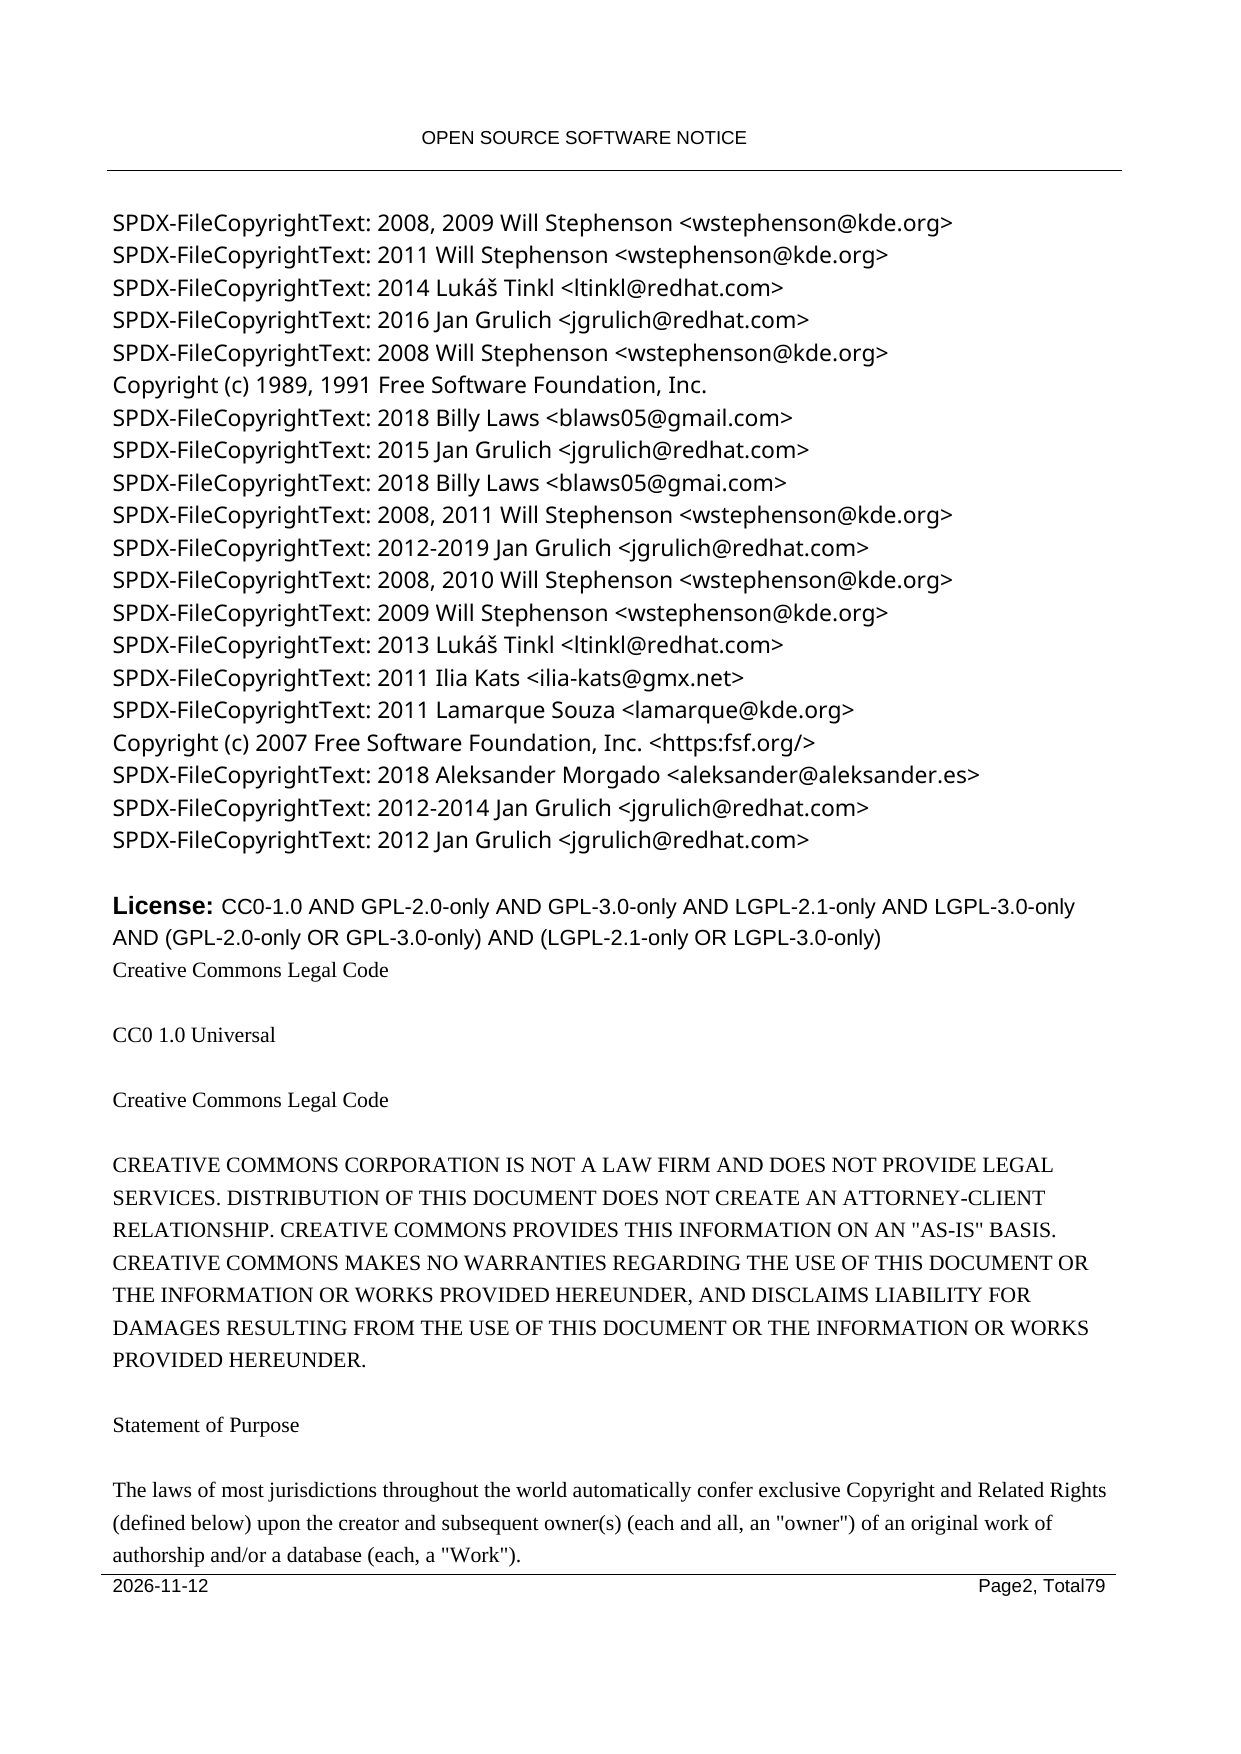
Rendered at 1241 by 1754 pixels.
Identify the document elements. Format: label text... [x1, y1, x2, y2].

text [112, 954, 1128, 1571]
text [112, 206, 1128, 889]
text License: CC0-1.0 AND GPL-2.0-only AND GPL-3.0-only AND LGPL-2.1-only AND LGPL-3.0-only AND (GPL-2.0-only OR GPL-3.0-only) AND (LGPL-2.1-only OR LGPL-3.0-only) [112, 889, 1128, 954]
